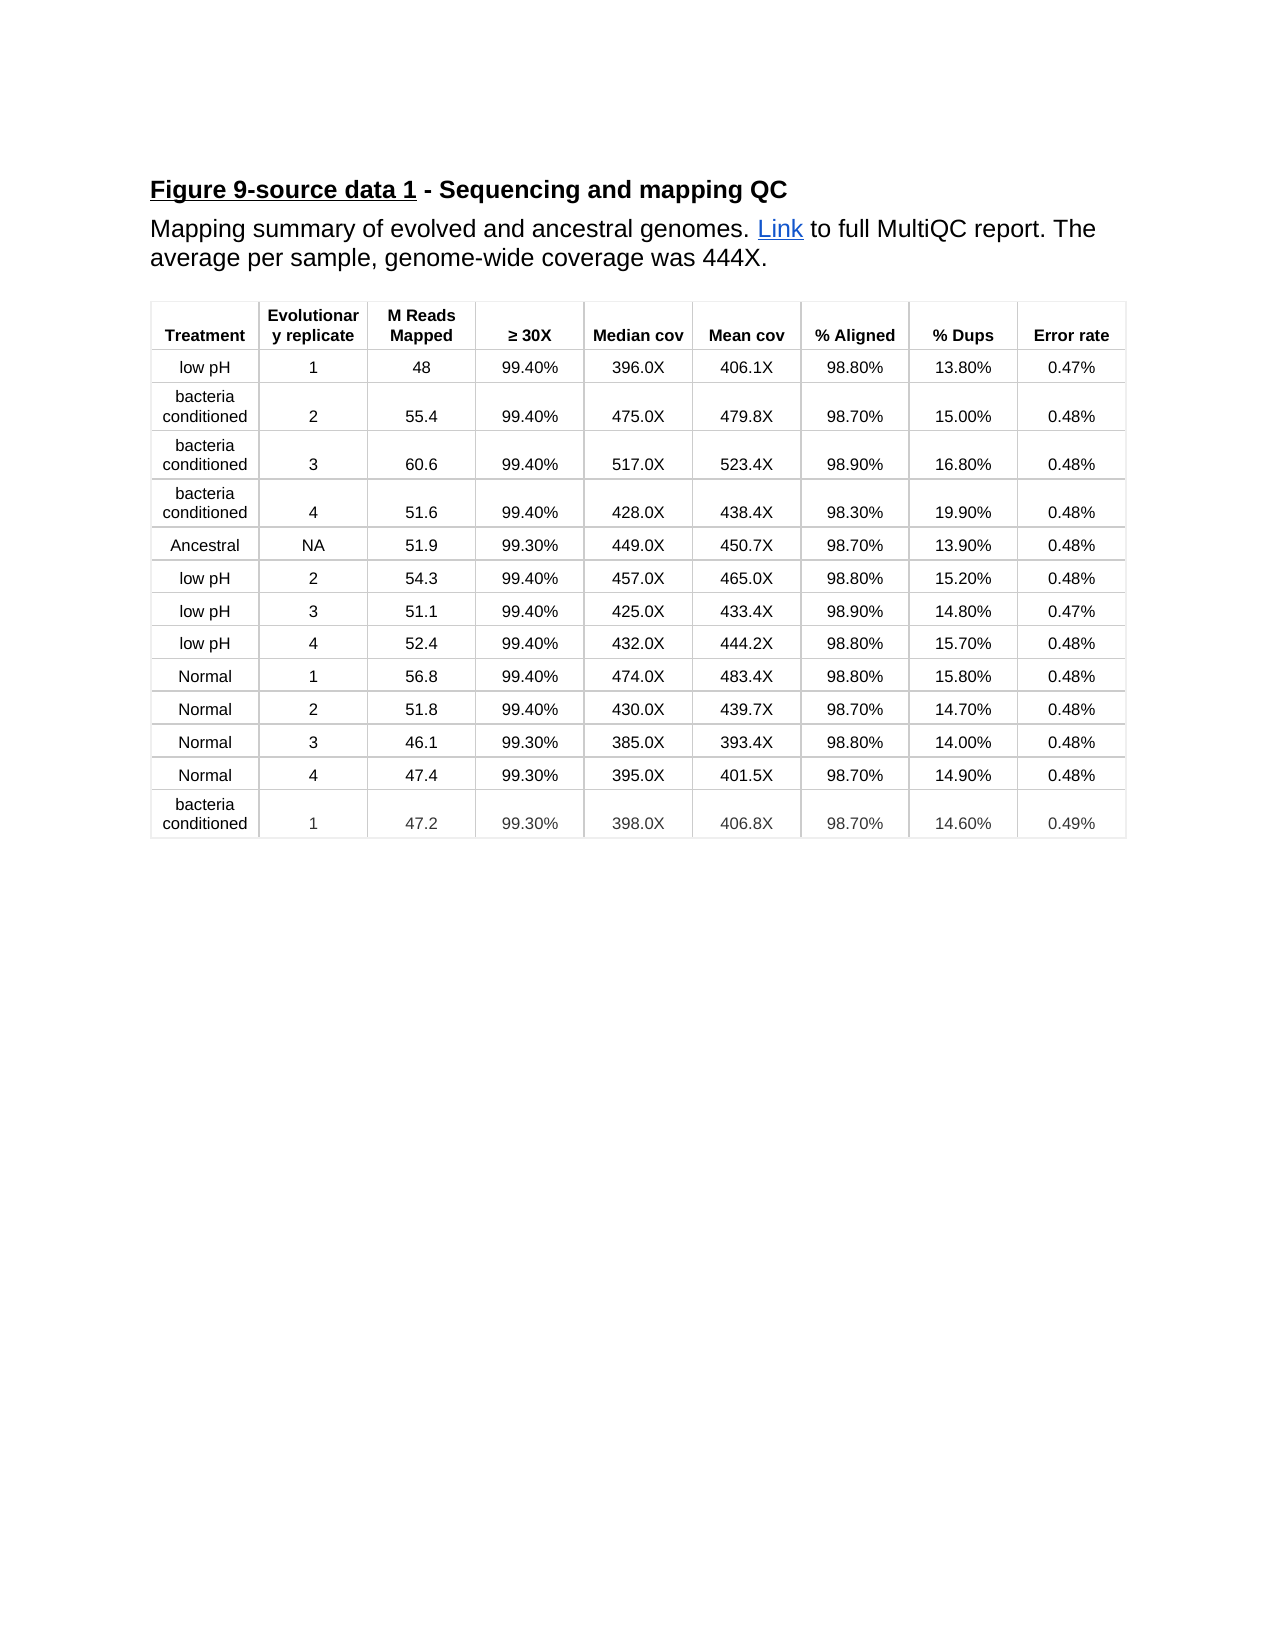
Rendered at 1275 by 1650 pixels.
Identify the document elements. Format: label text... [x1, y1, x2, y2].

table_header Error rate [1018, 302, 1125, 349]
table_cell 0.48% [1018, 431, 1125, 478]
table_cell 3 [260, 431, 367, 478]
table_cell 14.90% [910, 758, 1017, 789]
table_cell 99.30% [476, 725, 583, 756]
table_cell 474.0X [585, 659, 692, 690]
table_cell 48 [368, 350, 475, 382]
table_cell 1 [260, 659, 367, 690]
table_cell 99.40% [476, 626, 583, 657]
table_cell 1 [260, 790, 367, 837]
table_cell Normal [152, 758, 258, 789]
table_cell 98.70% [802, 528, 908, 559]
table_cell 98.80% [802, 626, 908, 657]
table_cell 99.40% [476, 561, 583, 592]
text Mapping summary of evolved and ancestral genomes. Link to full MultiQC report. The average per sample, genome-wide coverage was 444X. [150, 214, 1125, 272]
table_cell 3 [260, 725, 367, 756]
table_cell 2 [260, 561, 367, 592]
table_cell 465.0X [693, 561, 800, 592]
table_header % Aligned [802, 302, 908, 349]
table_cell 2 [260, 383, 367, 430]
table_cell 54.3 [368, 561, 475, 592]
table_cell 98.80% [802, 659, 908, 690]
table_cell 433.4X [693, 593, 800, 625]
table_cell 16.80% [910, 431, 1017, 478]
table_cell 2 [260, 692, 367, 723]
table_cell 406.8X [693, 790, 800, 837]
table_cell NA [260, 528, 367, 559]
table_header % Dups [910, 302, 1017, 349]
table_cell 13.80% [910, 350, 1017, 382]
table_cell 14.80% [910, 593, 1017, 625]
table_cell 428.0X [585, 480, 692, 526]
table_header Mean cov [693, 302, 800, 349]
table_cell 15.80% [910, 659, 1017, 690]
table_header Evolutionary replicate [260, 302, 367, 349]
table_cell 475.0X [585, 383, 692, 430]
table_cell low pH [152, 350, 258, 382]
table_cell bacteria conditioned [152, 480, 258, 526]
table_cell 47.2 [368, 790, 475, 837]
table_cell 98.70% [802, 790, 908, 837]
table_cell 523.4X [693, 431, 800, 478]
table_cell 13.90% [910, 528, 1017, 559]
table_cell 457.0X [585, 561, 692, 592]
table_cell 396.0X [585, 350, 692, 382]
table_cell 47.4 [368, 758, 475, 789]
table_cell 395.0X [585, 758, 692, 789]
table_cell 99.40% [476, 480, 583, 526]
table_cell 98.70% [802, 383, 908, 430]
table_cell bacteria conditioned [152, 383, 258, 430]
table_cell 98.70% [802, 692, 908, 723]
table_cell 3 [260, 593, 367, 625]
table_cell 0.47% [1018, 350, 1125, 382]
table_cell Normal [152, 692, 258, 723]
table_cell bacteria conditioned [152, 790, 258, 837]
table_cell 517.0X [585, 431, 692, 478]
table_cell 52.4 [368, 626, 475, 657]
table_cell 55.4 [368, 383, 475, 430]
table_cell 439.7X [693, 692, 800, 723]
table_cell 0.48% [1018, 659, 1125, 690]
table_cell 398.0X [585, 790, 692, 837]
table_cell 449.0X [585, 528, 692, 559]
table_cell 99.40% [476, 350, 583, 382]
table_header Treatment [152, 302, 258, 349]
table_cell 0.48% [1018, 758, 1125, 789]
table_cell 401.5X [693, 758, 800, 789]
table_cell 406.1X [693, 350, 800, 382]
table_cell 0.48% [1018, 725, 1125, 756]
table_cell 15.70% [910, 626, 1017, 657]
table_cell low pH [152, 593, 258, 625]
table_cell 51.1 [368, 593, 475, 625]
table_cell 14.00% [910, 725, 1017, 756]
table_cell 98.80% [802, 350, 908, 382]
table_cell low pH [152, 626, 258, 657]
table_cell 19.90% [910, 480, 1017, 526]
table_header M Reads Mapped [368, 302, 475, 349]
table_cell 4 [260, 758, 367, 789]
table_cell 0.48% [1018, 626, 1125, 657]
table_cell 99.30% [476, 758, 583, 789]
table_cell 99.40% [476, 383, 583, 430]
table_cell 98.90% [802, 593, 908, 625]
table_header Median cov [585, 302, 692, 349]
table_cell 0.48% [1018, 528, 1125, 559]
table_cell 56.8 [368, 659, 475, 690]
table_cell 15.20% [910, 561, 1017, 592]
table_cell 14.60% [910, 790, 1017, 837]
table_cell 483.4X [693, 659, 800, 690]
table_cell 0.48% [1018, 480, 1125, 526]
table_cell 99.40% [476, 593, 583, 625]
table_cell 430.0X [585, 692, 692, 723]
table_cell 385.0X [585, 725, 692, 756]
table_cell 14.70% [910, 692, 1017, 723]
table_cell 438.4X [693, 480, 800, 526]
table_cell 51.6 [368, 480, 475, 526]
table_cell 99.40% [476, 659, 583, 690]
table_cell 0.48% [1018, 383, 1125, 430]
table_cell 1 [260, 350, 367, 382]
table_cell 99.30% [476, 528, 583, 559]
table_cell 98.30% [802, 480, 908, 526]
subtitle Figure 9-source data 1 - Sequencing and mapping QC [417, 175, 1125, 204]
table_cell 4 [260, 626, 367, 657]
table_cell 0.49% [1018, 790, 1125, 837]
table_cell 60.6 [368, 431, 475, 478]
table_cell 51.9 [368, 528, 475, 559]
table_cell 98.90% [802, 431, 908, 478]
table_cell low pH [152, 561, 258, 592]
table_cell Ancestral [152, 528, 258, 559]
table_cell 46.1 [368, 725, 475, 756]
table_cell 99.40% [476, 692, 583, 723]
table_cell 98.80% [802, 561, 908, 592]
table_cell 98.70% [802, 758, 908, 789]
table_cell 15.00% [910, 383, 1017, 430]
table_cell 450.7X [693, 528, 800, 559]
table_cell 0.48% [1018, 561, 1125, 592]
table_header ≥ 30X [476, 302, 583, 349]
table_cell 99.40% [476, 431, 583, 478]
table_cell 444.2X [693, 626, 800, 657]
table_cell 98.80% [802, 725, 908, 756]
table_cell 479.8X [693, 383, 800, 430]
table_cell 0.48% [1018, 692, 1125, 723]
table_cell 425.0X [585, 593, 692, 625]
table_cell Normal [152, 659, 258, 690]
table_cell 432.0X [585, 626, 692, 657]
table_cell 51.8 [368, 692, 475, 723]
table_cell 99.30% [476, 790, 583, 837]
table_cell 0.47% [1018, 593, 1125, 625]
table_cell bacteria conditioned [152, 431, 258, 478]
table_cell 393.4X [693, 725, 800, 756]
table_cell 4 [260, 480, 367, 526]
table_cell Normal [152, 725, 258, 756]
